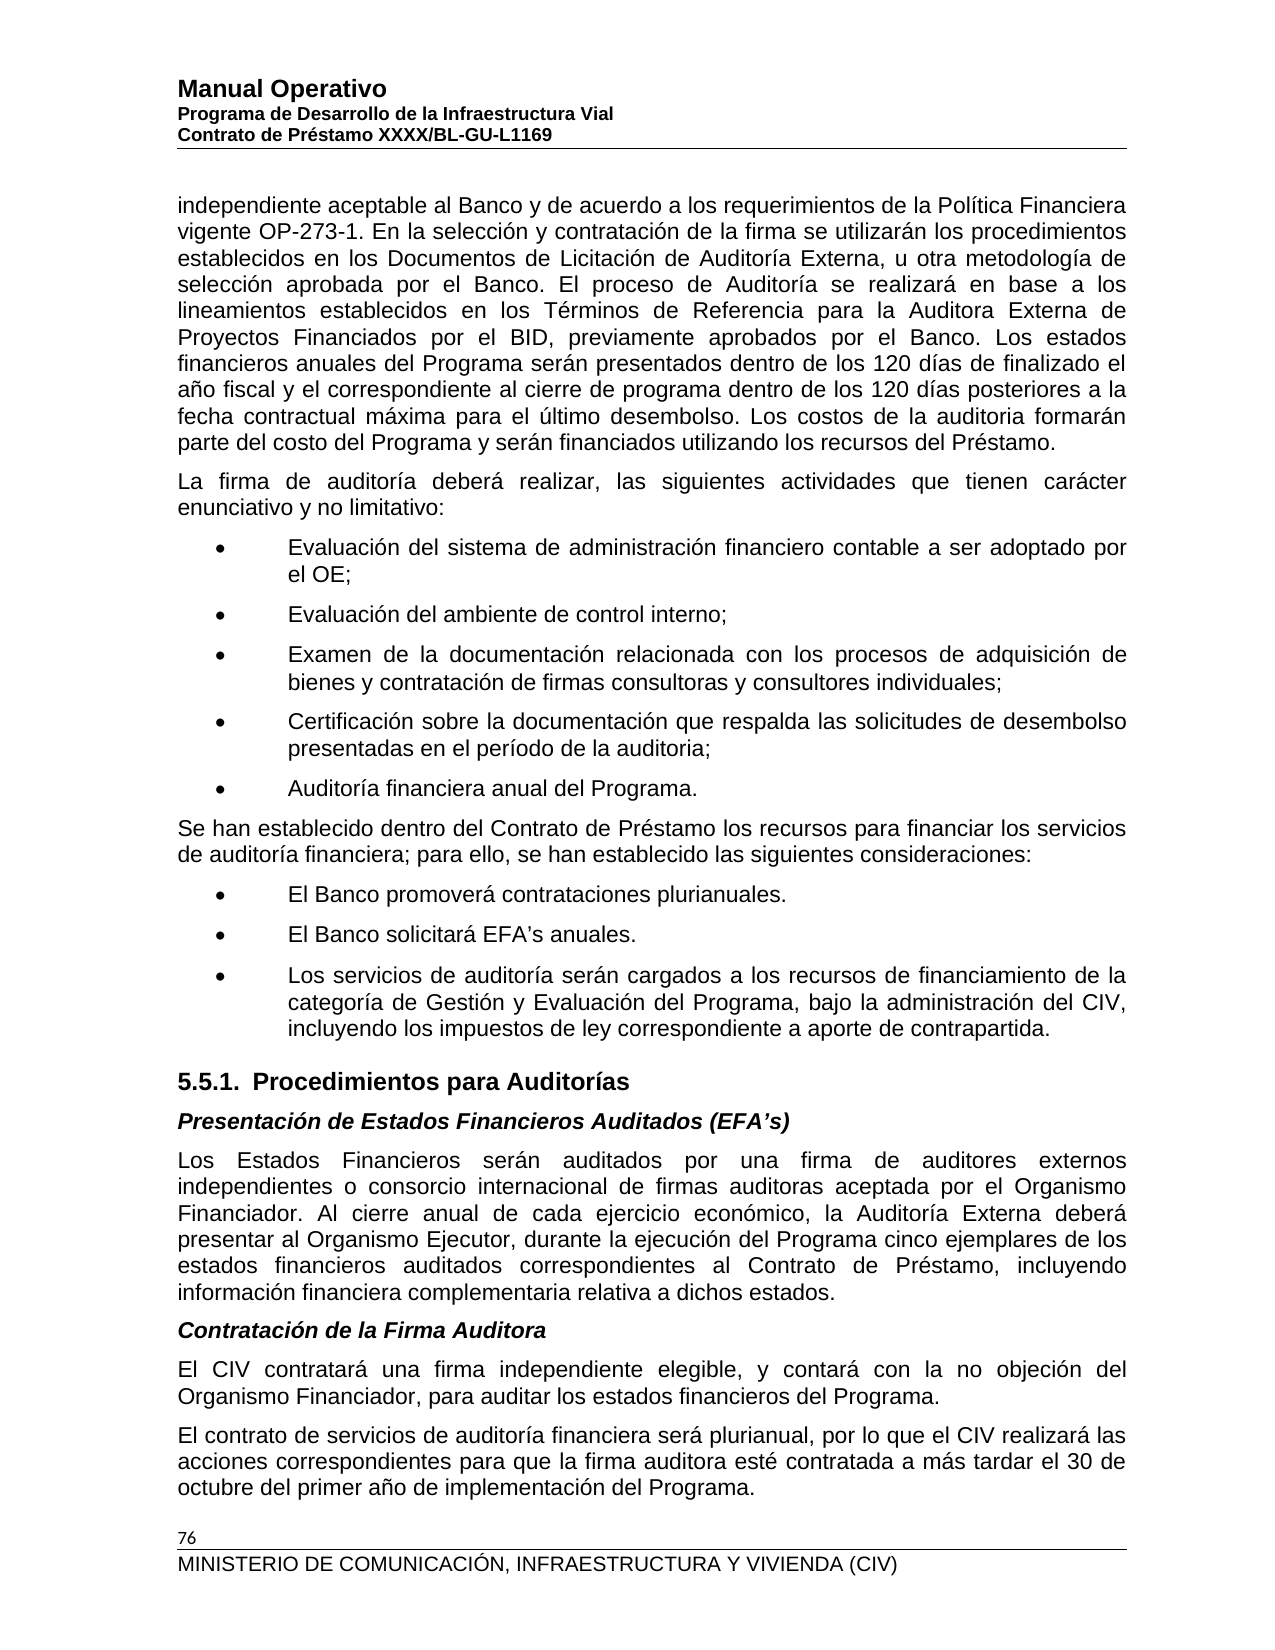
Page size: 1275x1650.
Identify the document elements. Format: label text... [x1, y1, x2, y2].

list Auditoría financiera anual del Programa. [214, 774, 1127, 802]
text Presentación de Estados Financieros Auditados (EFA’s) [177, 1108, 1127, 1134]
text El CIV contratará una firma independiente elegible, y contará con la no objeción del Organismo Financiador, para auditar los estados financieros del Programa. [177, 1356, 1127, 1409]
list El Banco promoverá contrataciones plurianuales. [214, 880, 1127, 908]
text Contratación de la Firma Auditora [177, 1317, 1127, 1344]
list Evaluación del ambiente de control interno; [214, 600, 1127, 628]
text Los Estados Financieros serán auditados por una firma de auditores externos independientes o consorcio internacional de firmas auditoras aceptada por el Organismo Financiador. Al cierre anual de cada ejercicio económico, la Auditoría Externa deberá presentar al Organismo Ejecutor, durante la ejecución del Programa cinco ejemplares de los estados financieros auditados correspondientes al Contrato de Préstamo, incluyendo información financiera complementaria relativa a dichos estados. [177, 1147, 1127, 1305]
list Certificación sobre la documentación que respalda las solicitudes de desembolso presentadas en el período de la auditoria; [214, 707, 1127, 762]
list Procedimientos para Auditorías [177, 1067, 1127, 1096]
text La firma de auditoría deberá realizar, las siguientes actividades que tienen carácter enunciativo y no limitativo: [177, 468, 1127, 521]
list Los servicios de auditoría serán cargados a los recursos de financiamiento de la categoría de Gestión y Evaluación del Programa, bajo la administración del CIV, incluyendo los impuestos de ley correspondiente a aporte de contrapartida. [214, 961, 1127, 1042]
list Examen de la documentación relacionada con los procesos de adquisición de bienes y contratación de firmas consultoras y consultores individuales; [214, 641, 1127, 695]
list Evaluación del sistema de administración financiero contable a ser adoptado por el OE; [214, 533, 1127, 587]
list El Banco solicitará EFA’s anuales. [214, 921, 1127, 948]
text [177, 192, 1127, 455]
text Se han establecido dentro del Contrato de Préstamo los recursos para financiar los servicios de auditoría financiera; para ello, se han establecido las siguientes consideraciones: [177, 815, 1127, 867]
text El contrato de servicios de auditoría financiera será plurianual, por lo que el CIV realizará las acciones correspondientes para que la firma auditora esté contratada a más tardar el 30 de octubre del primer año de implementación del Programa. [177, 1422, 1127, 1501]
